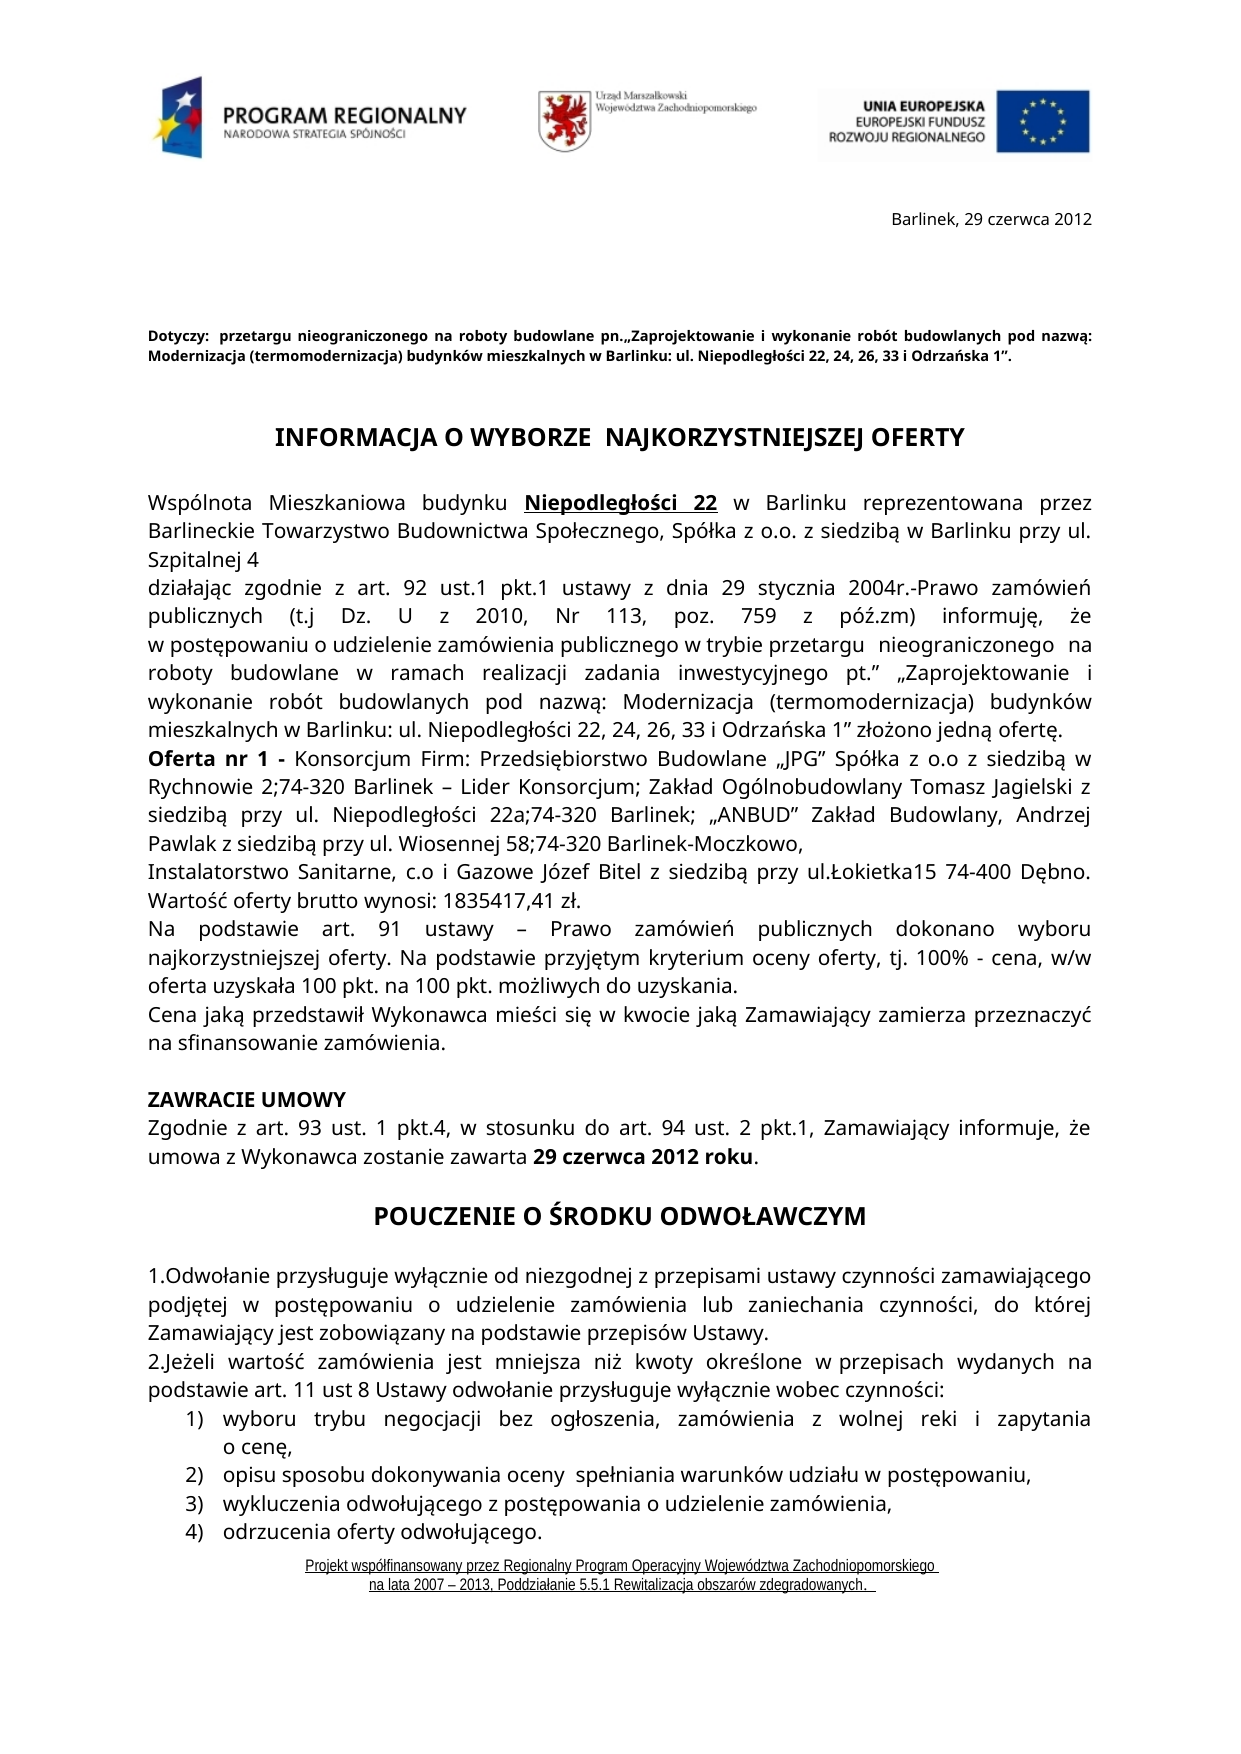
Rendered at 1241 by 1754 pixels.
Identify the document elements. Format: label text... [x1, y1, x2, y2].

text Na podstawie art. 91 ustawy – Prawo zamówień publicznych dokonano wyboru najkorzystniejszej oferty. Na podstawie przyjętym kryterium oceny oferty, tj. 100% - cena, w/w oferta uzyskała 100 pkt. na 100 pkt. możliwych do uzyskania. [148, 914, 1092, 1000]
list wykluczenia odwołującego z postępowania o udzielenie zamówienia, [185, 1489, 1092, 1517]
text Oferta nr 1 - Konsorcjum Firm: Przedsiębiorstwo Budowlane „JPG” Spółka z o.o z siedzibą w Rychnowie 2;74-320 Barlinek – Lider Konsorcjum; Zakład Ogólnobudowlany Tomasz Jagielski z siedzibą przy ul. Niepodległości 22a;74-320 Barlinek; „ANBUD” Zakład Budowlany, Andrzej Pawlak z siedzibą przy ul. Wiosennej 58;74-320 Barlinek-Moczkowo, [148, 744, 1092, 857]
text Wspólnota Mieszkaniowa budynku Niepodległości 22 w Barlinku reprezentowana przez Barlineckie Towarzystwo Budownictwa Społecznego, Spółka z o.o. z siedzibą w Barlinku przy ul. Szpitalnej 4 [148, 488, 1092, 573]
text POUCZENIE O ŚRODKU ODWOŁAWCZYM [148, 1199, 1092, 1233]
text INFORMACJA O WYBORZE NAJKORZYSTNIEJSZEJ OFERTY [148, 420, 1092, 454]
picture [147, 73, 1093, 162]
text Dotyczy: przetargu nieograniczonego na roboty budowlane pn.„Zaprojektowanie i wykonanie robót budowlanych pod nazwą: Modernizacja (termomodernizacja) budynków mieszkalnych w Barlinku: ul. Niepodległości 22, 24, 26, 33 i Odrzańska 1”. [148, 326, 1092, 366]
text Zgodnie z art. 93 ust. 1 pkt.4, w stosunku do art. 94 ust. 2 pkt.1, Zamawiający informuje, że umowa z Wykonawca zostanie zawarta 29 czerwca 2012 roku. [148, 1113, 1092, 1170]
text Instalatorstwo Sanitarne, c.o i Gazowe Józef Bitel z siedzibą przy ul.Łokietka15 74-400 Dębno. Wartość oferty brutto wynosi: 1835417,41 zł. [148, 857, 1092, 914]
text Cena jaką przedstawił Wykonawca mieści się w kwocie jaką Zamawiający zamierza przeznaczyć na sfinansowanie zamówienia. [148, 1000, 1092, 1057]
list wyboru trybu negocjacji bez ogłoszenia, zamówienia z wolnej reki i zapytania o cenę, [185, 1404, 1092, 1461]
text działając zgodnie z art. 92 ust.1 pkt.1 ustawy z dnia 29 stycznia 2004r.-Prawo zamówień publicznych (t.j Dz. U z 2010, Nr 113, poz. 759 z póź.zm) informuję, że w postępowaniu o udzielenie zamówienia publicznego w trybie przetargu nieograniczonego na roboty budowlane w ramach realizacji zadania inwestycyjnego pt.” „Zaprojektowanie i wykonanie robót budowlanych pod nazwą: Modernizacja (termomodernizacja) budynków mieszkalnych w Barlinku: ul. Niepodległości 22, 24, 26, 33 i Odrzańska 1” złożono jedną ofertę. [148, 573, 1092, 744]
list odrzucenia oferty odwołującego. [185, 1517, 1092, 1546]
text Barlinek, 29 czerwca 2012 [148, 207, 1092, 230]
text 1.Odwołanie przysługuje wyłącznie od niezgodnej z przepisami ustawy czynności zamawiającego podjętej w postępowaniu o udzielenie zamówienia lub zaniechania czynności, do której Zamawiający jest zobowiązany na podstawie przepisów Ustawy. [148, 1262, 1092, 1347]
list opisu sposobu dokonywania oceny spełniania warunków udziału w postępowaniu, [185, 1461, 1092, 1489]
text 2.Jeżeli wartość zamówienia jest mniejsza niż kwoty określone w przepisach wydanych na podstawie art. 11 ust 8 Ustawy odwołanie przysługuje wyłącznie wobec czynności: [148, 1347, 1092, 1404]
text ZAWRACIE UMOWY [148, 1085, 1092, 1113]
